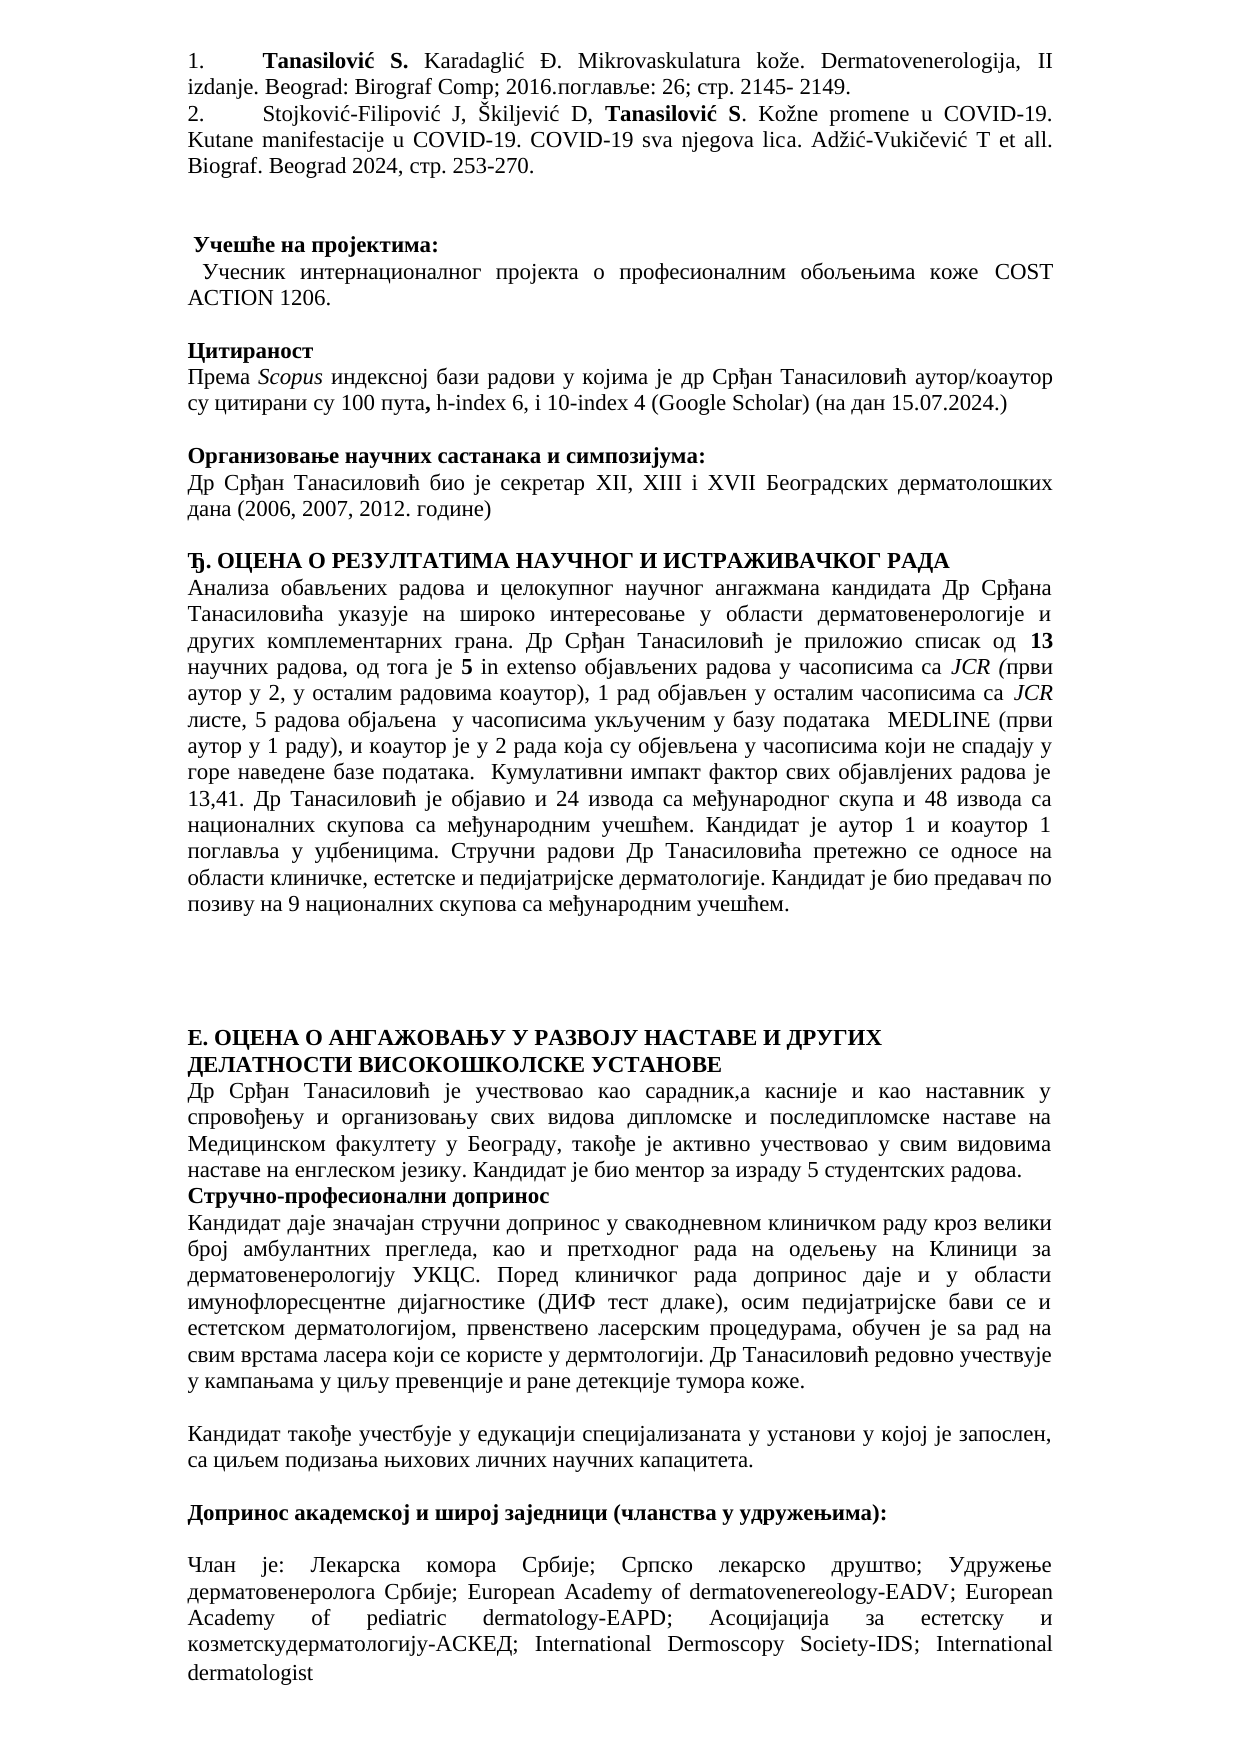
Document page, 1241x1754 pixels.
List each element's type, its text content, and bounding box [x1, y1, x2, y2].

text Др Срђан Танасиловић био је секретар XII, XIII i XVII Београдских дерматолошких дана (2006, 2007, 2012. године) [187, 468, 1053, 521]
text Према Scopus индексној бази радови у којима је др Срђан Танасиловић аутор/коаутор су цитирани су 100 пута, h-index 6, i 10-index 4 (Google Scholar) (на дан 15.07.2024.) [187, 363, 1053, 416]
text Допринос академској и широј заједници (чланства у удружењима): [187, 1499, 1053, 1525]
text Учешће на пројектима: [187, 231, 1053, 258]
text Организовање научних састанака и симпозијума: [187, 442, 1053, 468]
text Члан је: Лекарска комора Србије; Српско лекарско друштво; Удружење дерматовенеролога Србије; European Academy of dermatovenereology-EADV; European Academy of pediatric dermatology-EAPD; Асоцијација за естетску и козметскудерматологију-АСКЕД; International Dermoscopy Society-IDS; International dermatologist [187, 1551, 1053, 1686]
text Ђ. ОЦЕНА О РЕЗУЛТАТИМА НАУЧНОГ И ИСТРАЖИВАЧКОГ РАДА [187, 548, 1053, 574]
text Кандидат даје значајан стручни допринос у свакодневном клиничком раду кроз велики број амбулантних прегледа, као и претходног рада на одељењу на Клиници за дерматовенерологију УКЦС. Поред клиничког рада допринос даје и у области имунофлоресцентне дијагностике (ДИФ тест длаке), осим педијатријске бави се и естетском дерматологијом, првенствено ласерским процедурама, обучен је ѕа рад на свим врстама ласера који се користе у дермтологији. Др Танасиловић редовно учествује у кампањама у циљу превенције и ране детекције тумора коже. [187, 1209, 1053, 1393]
text Е. ОЦЕНА О АНГАЖОВАЊУ У РАЗВОЈУ НАСТАВЕ И ДРУГИХ ДЕЛАТНОСТИ ВИСОКОШКОЛСКЕ УСТАНОВЕ [187, 1024, 1053, 1077]
list Tanasilović S. Karadaglić Đ. Mikrovaskulatura kože. Dermatovenerologija, II izdanje. Beograd: Birograf Comp; 2016.поглавље: 26; стр. 2145- 2149. [187, 47, 1053, 99]
text Др Срђан Танасиловић је учествовао као сарадник,а касније и као наставник у спровођењу и организовању свих видова дипломске и последипломске наставе на Медицинском факултету у Београду, такође је активно учествовао у свим видовима наставе на енглеском језику. Кандидат је био ментор за израду 5 студентских радова. [187, 1077, 1053, 1182]
list Stojković-Filipović J, Škiljević D, Tanasilović S. Kožne promene u COVID-19. Kutane manifestacije u COVID-19. COVID-19 sva njegova licа. Adžić-Vukičević T et all. Biograf. Beograd 2024, стр. 253-270. [187, 99, 1053, 179]
subtitle Анализа обављених радова и целокупног научног ангажмана кандидата Др Срђана Танасиловића указује на широко интересовање у области дерматовенерологије и других комплементарних грана. Др Срђан Танасиловић је приложио списак од 13 научних радова, од тога је 5 in extenso објављених радова у часописима са ЈCR (први аутор у 2, у осталим радовима коаутор), 1 рад објављен у осталим часописима са ЈCR листе, 5 радова објаљена у часописима укљученим у базу података MEDLINE (први аутор у 1 раду), и кoаутор је у 2 рада која су објевљена у часописима који не спадају у горе наведене базе података. Кумулативни импакт фактор свих објавлјених радова је 13,41. Др Танасиловић је објавио и 24 извода са међународног скупа и 48 извода са националних скупова са међународним учешћем. Кандидат је аутор 1 и коаутор 1 поглавља у уџбеницима. Стручни радови Др Танасиловића претежно се односе на области клиничке, естетске и педијатријске дерматологије. Кандидат је био предавач по позиву на 9 националних скупова са међународним учешћем. [187, 574, 1053, 917]
text Цитираност [187, 337, 1053, 363]
text Учесник интернационалног пројекта о професионалним обољењима коже COST ACTION 1206. [187, 258, 1053, 310]
text Стручно-професионални допринос [187, 1182, 1053, 1209]
text Кандидат такође учестбује у едукацији специјализаната у установи у којој је запослен, са циљем подизања њихових личних научних капацитета. [187, 1420, 1053, 1472]
